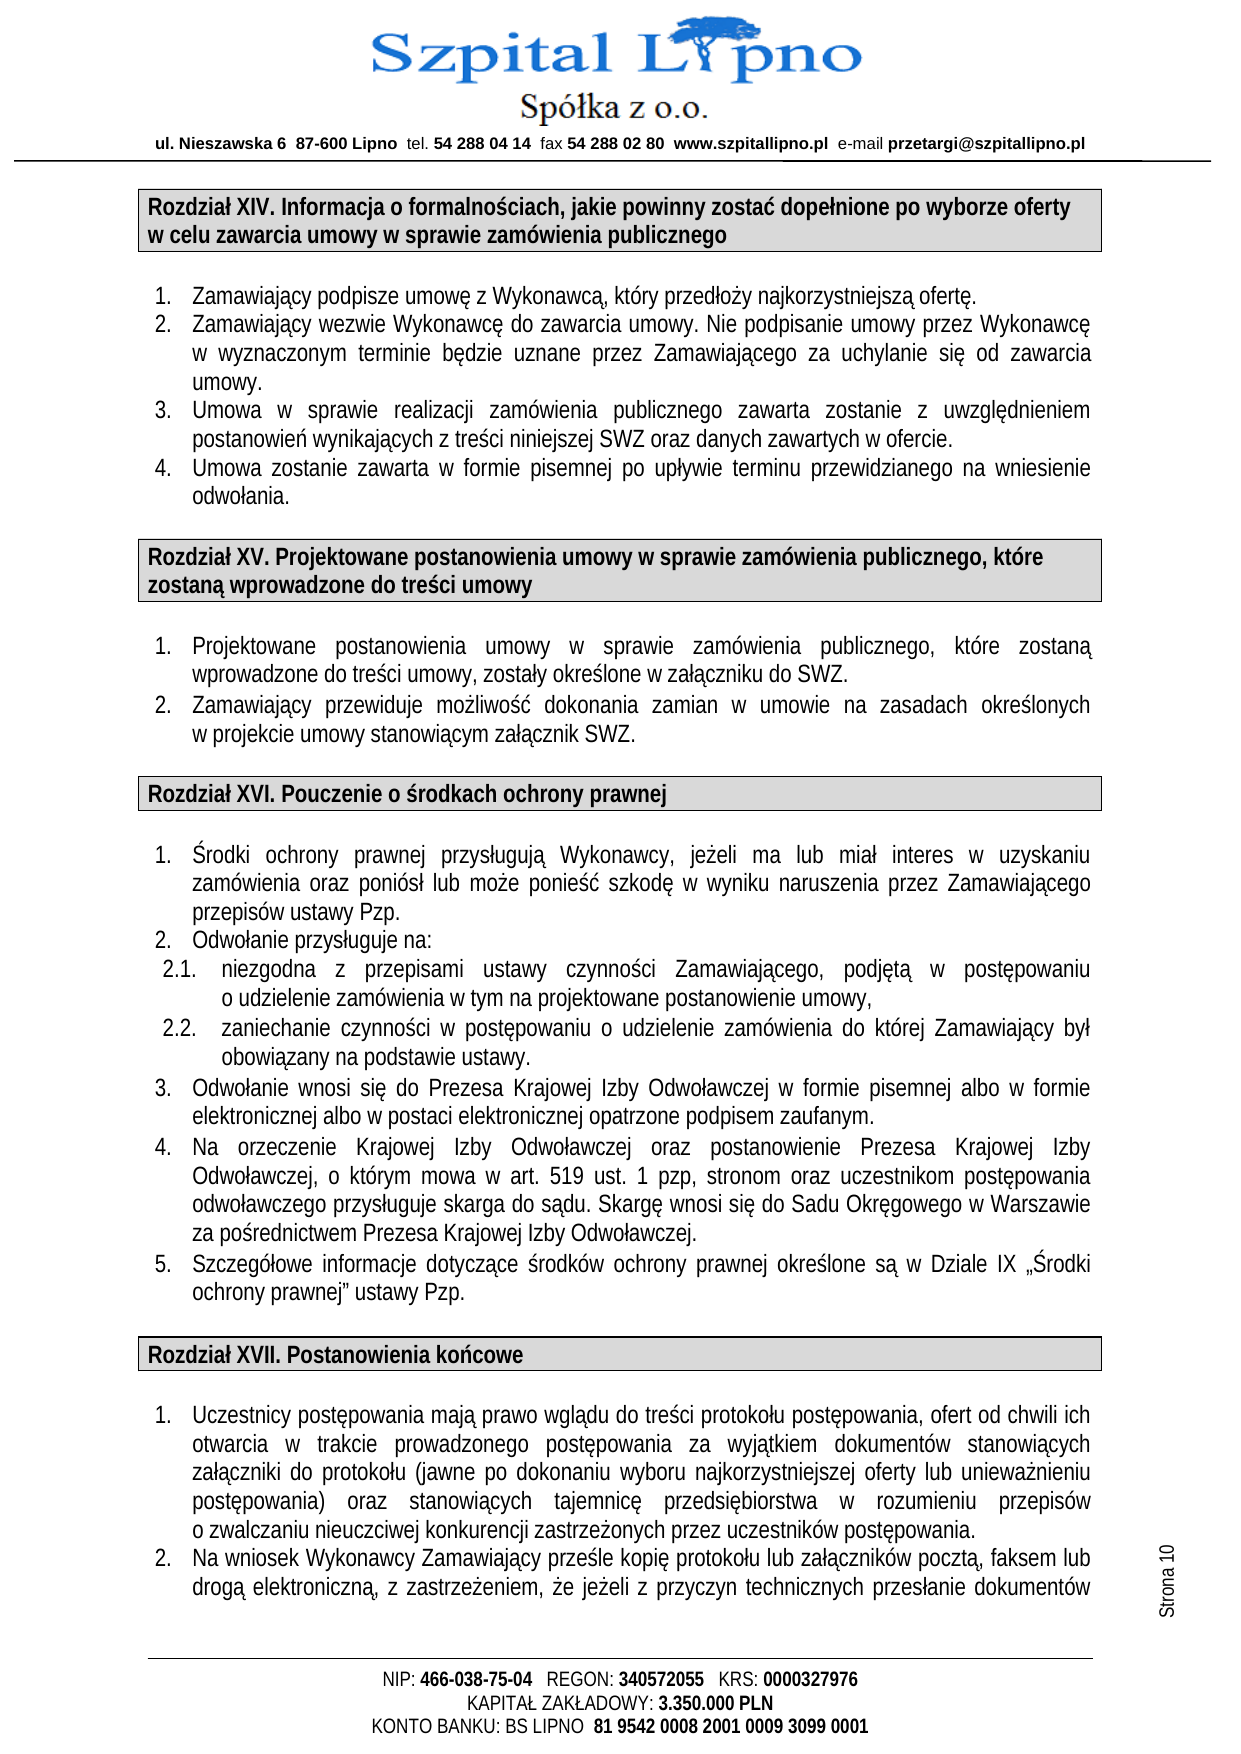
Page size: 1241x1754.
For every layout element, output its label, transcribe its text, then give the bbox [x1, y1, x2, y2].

list Uczestnicy postępowania mają prawo wglądu do treści protokołu postępowania, ofert od chwili ich otwarcia w trakcie prowadzonego postępowania za wyjątkiem dokumentów stanowiących załączniki do protokołu (jawne po dokonaniu wyboru najkorzystniejszej oferty lub unieważnieniu postępowania) oraz stanowiących tajemnicę przedsiębiorstwa w rozumieniu przepisów o zwalczaniu nieuczciwej konkurencji zastrzeżonych przez uczestników postępowania. [154, 1400, 1093, 1543]
text Rozdział XV. Projektowane postanowienia umowy w sprawie zamówienia publicznego, które zostaną wprowadzone do treści umowy [139, 540, 1101, 601]
picture [261, 3, 943, 126]
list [154, 1543, 1093, 1601]
list Projektowane postanowienia umowy w sprawie zamówienia publicznego, które zostaną wprowadzone do treści umowy, zostały określone w załączniku do SWZ. [154, 631, 1093, 688]
list Umowa zostanie zawarta w formie pisemnej po upływie terminu przewidzianego na wniesienie odwołania. [154, 452, 1093, 510]
list zaniechanie czynności w postępowaniu o udzielenie zamówienia do której Zamawiający był obowiązany na podstawie ustawy. [162, 1013, 1093, 1071]
list Szczegółowe informacje dotyczące środków ochrony prawnej określone są w Dziale IX „Środki ochrony prawnej” ustawy Pzp. [154, 1248, 1093, 1306]
text Rozdział XVII. Postanowienia końcowe [139, 1338, 1101, 1370]
list niezgodna z przepisami ustawy czynności Zamawiającego, podjętą w postępowaniu o udzielenie zamówienia w tym na projektowane postanowienie umowy, [162, 954, 1093, 1011]
list Środki ochrony prawnej przysługują Wykonawcy, jeżeli ma lub miał interes w uzyskaniu zamówienia oraz poniósł lub może ponieść szkodę w wyniku naruszenia przez Zamawiającego przepisów ustawy Pzp. [154, 839, 1093, 926]
text Rozdział XIV. Informacja o formalnościach, jakie powinny zostać dopełnione po wyborze oferty w celu zawarcia umowy w sprawie zamówienia publicznego [139, 190, 1101, 251]
list Zamawiający przewiduje możliwość dokonania zamian w umowie na zasadach określonych w projekcie umowy stanowiącym załącznik SWZ. [154, 690, 1093, 747]
text Rozdział XVI. Pouczenie o środkach ochrony prawnej [139, 777, 1101, 810]
list Zamawiający podpisze umowę z Wykonawcą, który przedłoży najkorzystniejszą ofertę. [154, 281, 1093, 309]
list Odwołanie przysługuje na: [154, 926, 1093, 954]
list Na orzeczenie Krajowej Izby Odwoławczej oraz postanowienie Prezesa Krajowej Izby Odwoławczej, o którym mowa w art. 519 ust. 1 pzp, stronom oraz uczestnikom postępowania odwoławczego przysługuje skarga do sądu. Skargę wnosi się do Sadu Okręgowego w Warszawie za pośrednictwem Prezesa Krajowej Izby Odwoławczej. [154, 1132, 1093, 1247]
list Odwołanie wnosi się do Prezesa Krajowej Izby Odwoławczej w formie pisemnej albo w formie elektronicznej albo w postaci elektronicznej opatrzone podpisem zaufanym. [154, 1073, 1093, 1130]
list Umowa w sprawie realizacji zamówienia publicznego zawarta zostanie z uwzględnieniem postanowień wynikających z treści niniejszej SWZ oraz danych zawartych w ofercie. [154, 395, 1093, 452]
list Zamawiający wezwie Wykonawcę do zawarcia umowy. Nie podpisanie umowy przez Wykonawcę w wyznaczonym terminie będzie uznane przez Zamawiającego za uchylanie się od zawarcia umowy. [154, 309, 1093, 395]
